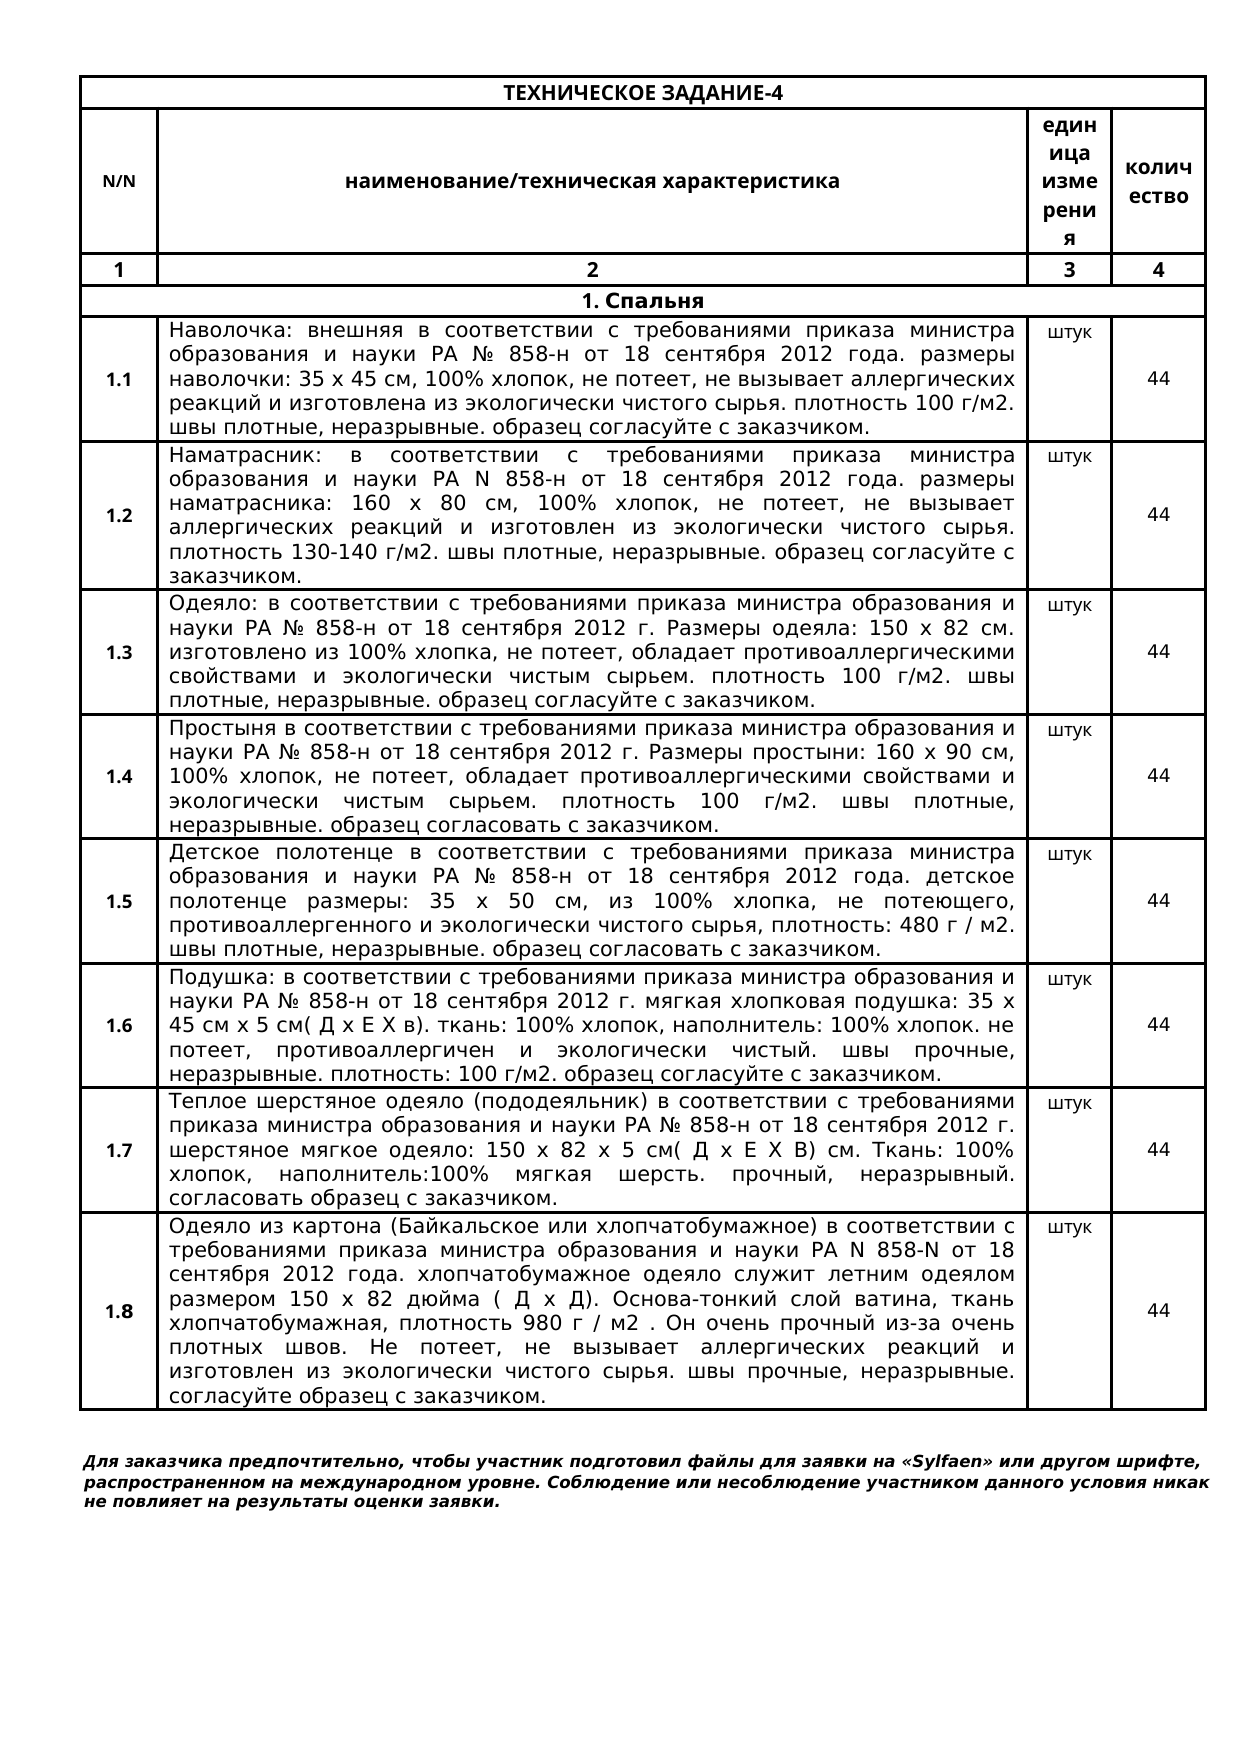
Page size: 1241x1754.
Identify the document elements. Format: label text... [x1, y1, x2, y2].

table_cell 1.3 [82, 591, 156, 713]
text Для заказчика предпочтительно, чтобы участник подготовил файлы для заявки на «Sylfaen» или другом шрифте, распространенном на международном уровне. Соблюдение или несоблюдение участником данного условия никак не повлияет на результаты оценки заявки. [84, 1450, 1212, 1511]
table_cell 1.5 [82, 840, 156, 962]
table_cell Детское полотенце в соответствии с требованиями приказа министра образования и науки РА № 858-н от 18 сентября 2012 года. детское полотенце размеры: 35 х 50 см, из 100% хлопка, не потеющего, противоаллергенного и экологически чистого сырья, плотность: 480 г / м2. швы плотные, неразрывные. образец согласовать с заказчиком. [159, 840, 1026, 962]
table_cell количество [1113, 110, 1204, 252]
table_cell 4 [1113, 255, 1204, 283]
table_cell 44 [1113, 840, 1204, 962]
table_cell 44 [1113, 591, 1204, 713]
table_cell Одеяло из картона (Байкальское или хлопчатобумажное) в соответствии с требованиями приказа министра образования и науки РА N 858-N от 18 сентября 2012 года. хлопчатобумажное одеяло служит летним одеялом размером 150 x 82 дюйма ( Д х Д). Основа-тонкий слой ватина, ткань хлопчатобумажная, плотность 980 г / м2 . Он очень прочный из-за очень плотных швов. Не потеет, не вызывает аллергических реакций и изготовлен из экологически чистого сырья. швы прочные, неразрывные. согласуйте образец с заказчиком. [159, 1214, 1026, 1408]
table_cell Наволочка: внешняя в соответствии с требованиями приказа министра образования и науки РА № 858-н от 18 сентября 2012 года. размеры наволочки: 35 х 45 см, 100% хлопок, не потеет, не вызывает аллергических реакций и изготовлена из экологически чистого сырья. плотность 100 г/м2. швы плотные, неразрывные. образец согласуйте с заказчиком. [159, 318, 1026, 439]
table_header ТЕХНИЧЕСКОЕ ЗАДАНИЕ-4 [82, 78, 1204, 107]
table_cell Подушка: в соответствии с требованиями приказа министра образования и науки РА № 858-н от 18 сентября 2012 г. мягкая хлопковая подушка: 35 х 45 см х 5 см( Д х Е Х в). ткань: 100% хлопок, наполнитель: 100% хлопок. не потеет, противоаллергичен и экологически чистый. швы прочные, неразрывные. плотность: 100 г/м2. образец согласуйте с заказчиком. [159, 965, 1026, 1086]
table_cell 1.4 [82, 716, 156, 837]
table_cell штук [1029, 1089, 1110, 1211]
table_cell 3 [1029, 255, 1110, 283]
table_cell 1.6 [82, 965, 156, 1086]
table_cell 44 [1113, 1214, 1204, 1408]
table_cell 44 [1113, 965, 1204, 1086]
table_cell 2 [159, 255, 1026, 283]
table_cell Теплое шерстяное одеяло (пододеяльник) в соответствии с требованиями приказа министра образования и науки РА № 858-н от 18 сентября 2012 г. шерстяное мягкое одеяло: 150 х 82 х 5 см( Д х Е Х В) см. Ткань: 100% хлопок, наполнитель:100% мягкая шерсть. прочный, неразрывный. согласовать образец с заказчиком. [159, 1089, 1026, 1211]
table_cell 1. Спальня [82, 287, 1204, 315]
table_cell 1 [82, 255, 156, 283]
table_cell штук [1029, 716, 1110, 837]
table_cell штук [1029, 1214, 1110, 1408]
table_cell штук [1029, 443, 1110, 588]
table_cell наименование/техническая характеристика [159, 110, 1026, 252]
table_cell Наматрасник: в соответствии с требованиями приказа министра образования и науки РА N 858-н от 18 сентября 2012 года. размеры наматрасника: 160 х 80 см, 100% хлопок, не потеет, не вызывает аллергических реакций и изготовлен из экологически чистого сырья. плотность 130-140 г/м2. швы плотные, неразрывные. образец согласуйте с заказчиком. [159, 443, 1026, 588]
table_cell 1.7 [82, 1089, 156, 1211]
table_cell 44 [1113, 1089, 1204, 1211]
table_cell 1.1 [82, 318, 156, 439]
table_cell 1.8 [82, 1214, 156, 1408]
table_cell 44 [1113, 716, 1204, 837]
table_cell штук [1029, 318, 1110, 439]
table_cell Простыня в соответствии с требованиями приказа министра образования и науки РА № 858-н от 18 сентября 2012 г. Размеры простыни: 160 х 90 см, 100% хлопок, не потеет, обладает противоаллергическими свойствами и экологически чистым сырьем. плотность 100 г/м2. швы плотные, неразрывные. образец согласовать с заказчиком. [159, 716, 1026, 837]
table_cell Одеяло: в соответствии с требованиями приказа министра образования и науки РА № 858-н от 18 сентября 2012 г. Размеры одеяла: 150 х 82 см. изготовлено из 100% хлопка, не потеет, обладает противоаллергическими свойствами и экологически чистым сырьем. плотность 100 г/м2. швы плотные, неразрывные. образец согласуйте с заказчиком. [159, 591, 1026, 713]
table_cell штук [1029, 840, 1110, 962]
table_cell штук [1029, 591, 1110, 713]
table_cell 1.2 [82, 443, 156, 588]
table_cell единица измерения [1029, 110, 1110, 252]
table_cell 44 [1113, 318, 1204, 439]
table_cell 44 [1113, 443, 1204, 588]
table_cell N/N [82, 110, 156, 252]
table_cell штук [1029, 965, 1110, 1086]
